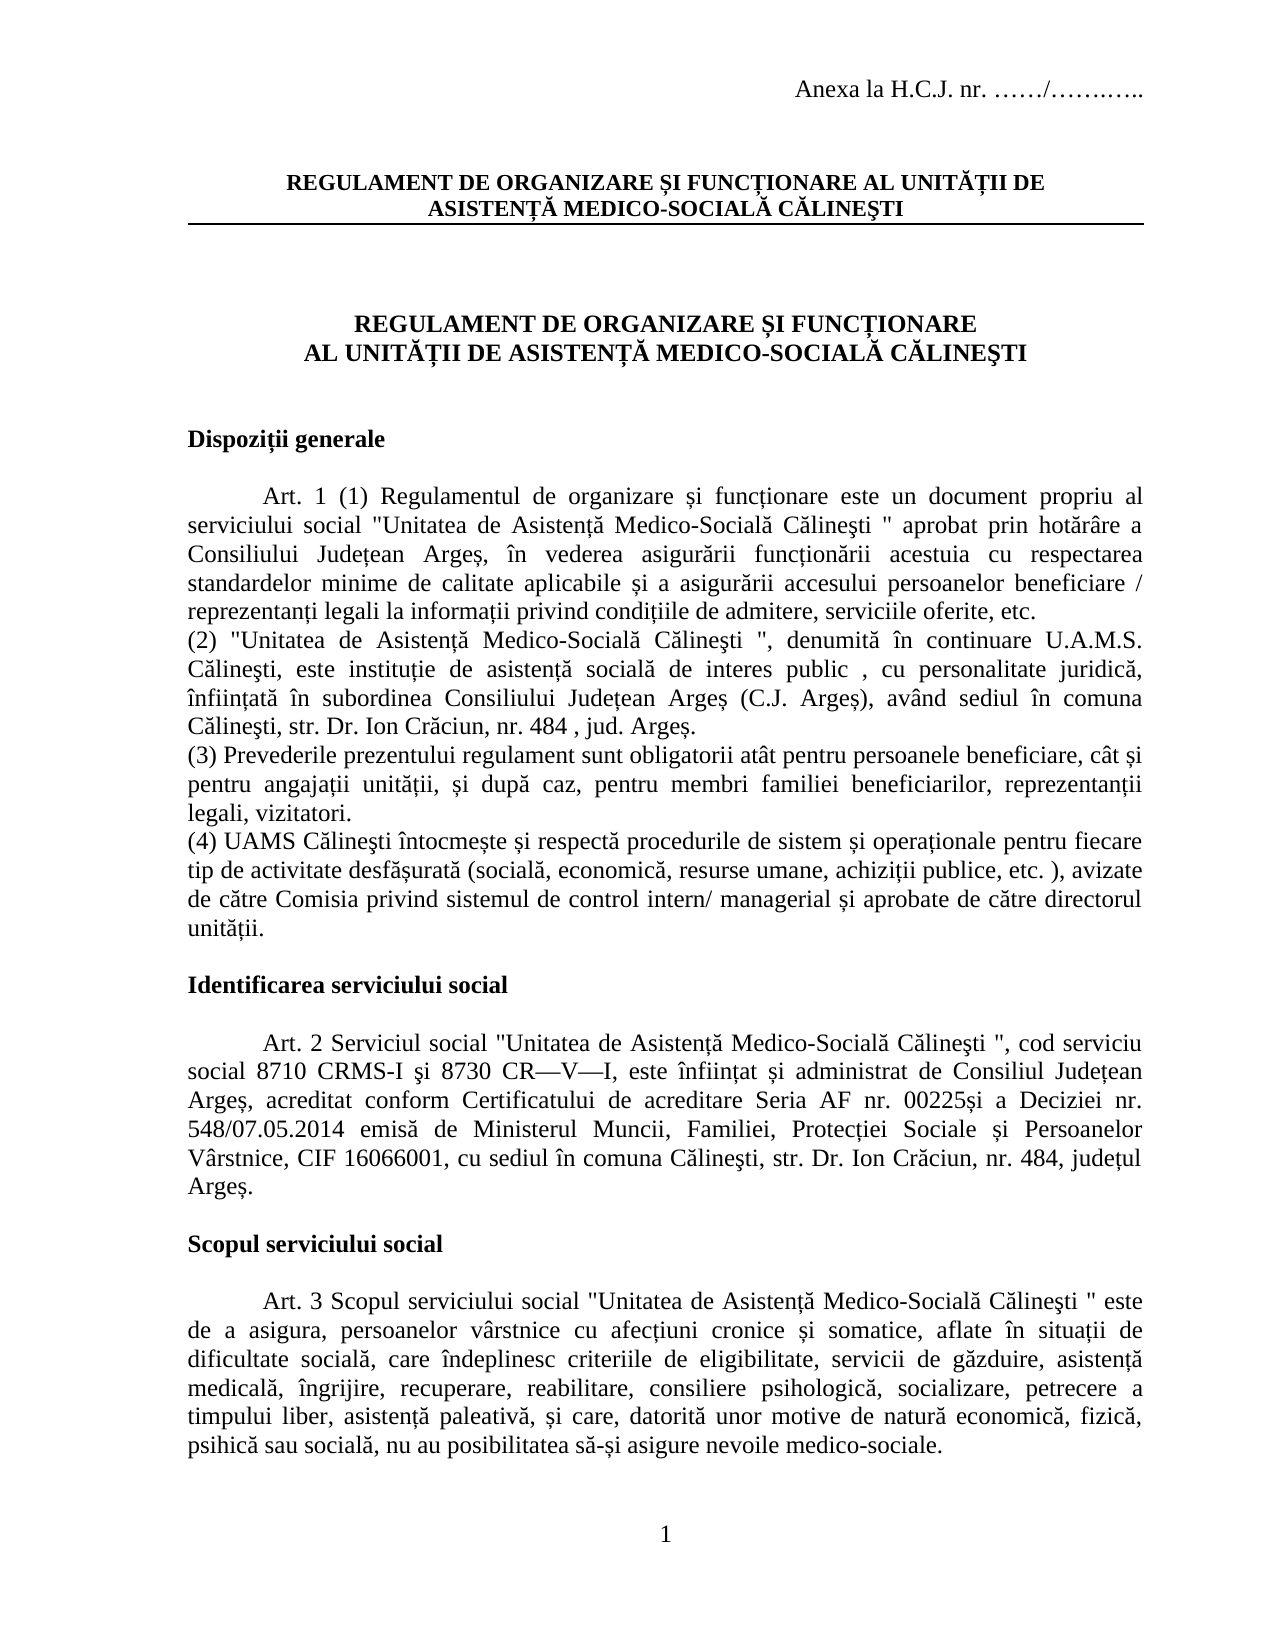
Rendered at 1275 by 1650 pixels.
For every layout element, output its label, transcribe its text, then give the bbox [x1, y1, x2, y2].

text (3) Prevederile prezentului regulament sunt obligatorii atât pentru persoanele beneficiare, cât și pentru angajații unității, și după caz, pentru membri familiei beneficiarilor, reprezentanții legali, vizitatori. [187, 740, 1144, 826]
text Art. 1 (1) Regulamentul de organizare și funcționare este un document propriu al serviciului social "Unitatea de Asistență Medico-Socială Călineşti " aprobat prin hotărâre a Consiliului Județean Argeș, în vederea asigurării funcționării acestuia cu respectarea standardelor minime de calitate aplicabile și a asigurării accesului persoanelor beneficiare / reprezentanți legali la informații privind condițiile de admitere, serviciile oferite, etc. [187, 481, 1144, 625]
text ORGANIZARE ȘI FUNCȚIONARE AL UNITĂȚII DE [187, 168, 1144, 195]
text (4) UAMS Călineşti întocmește și respectă procedurile de sistem și operaționale pentru fiecare tip de activitate desfășurată (socială, economică, resurse umane, achiziții publice, etc. ), avizate de către Comisia privind sistemul de control intern/ managerial și aprobate de către directorul unității. [187, 826, 1144, 941]
text Identificarea serviciului social [187, 970, 1144, 999]
text ASISTENȚĂ MEDICO-SOCIALĂ CĂLINEŞTI [187, 195, 1144, 225]
text (2) "Unitatea de Asistență Medico-Socială Călineşti ", denumită în continuare U.A.M.S. Călineşti, este instituție de asistență socială de interes public , cu personalitate juridică, înființată în subordinea Consiliului Județean Argeș (C.J. Argeș), având sediul în comuna Călineşti, str. Dr. Ion Crăciun, nr. 484 , jud. Argeș. [187, 625, 1144, 740]
text AL UNITĂȚII DE ASISTENȚĂ MEDICO-SOCIALĂ CĂLINEŞTI [187, 338, 1144, 366]
text Dispoziții generale [187, 424, 1144, 453]
text Scopul serviciului social [187, 1229, 1144, 1258]
text Art. 2 Serviciul social "Unitatea de Asistență Medico-Socială Călineşti ", cod serviciu social 8710 CRMS-I şi 8730 CR—V—I, este înființat și administrat de Consiliul Județean Argeș, acreditat conform Certificatului de acreditare Seria AF nr. 00225și a Deciziei nr. 548/07.05.2014 emisă de Ministerul Muncii, Familiei, Protecției Sociale și Persoanelor Vârstnice, CIF 16066001, cu sediul în comuna Călineşti, str. Dr. Ion Crăciun, nr. 484, județul Argeș. [187, 1028, 1144, 1200]
text Art. 3 Scopul serviciului social "Unitatea de Asistență Medico-Socială Călineşti " este de a asigura, persoanelor vârstnice cu afecțiuni cronice și somatice, aflate în situații de dificultate socială, care îndeplinesc criteriile de eligibilitate, servicii de găzduire, asistență medicală, îngrijire, recuperare, reabilitare, consiliere psihologică, socializare, petrecere a timpului liber, asistență paleativă, și care, datorită unor motive de natură economică, fizică, psihică sau socială, nu au posibilitatea să-și asigure nevoile medico-sociale. [187, 1286, 1144, 1459]
text REGULAMENT DE ORGANIZARE ȘI FUNCȚIONARE [187, 309, 1144, 338]
